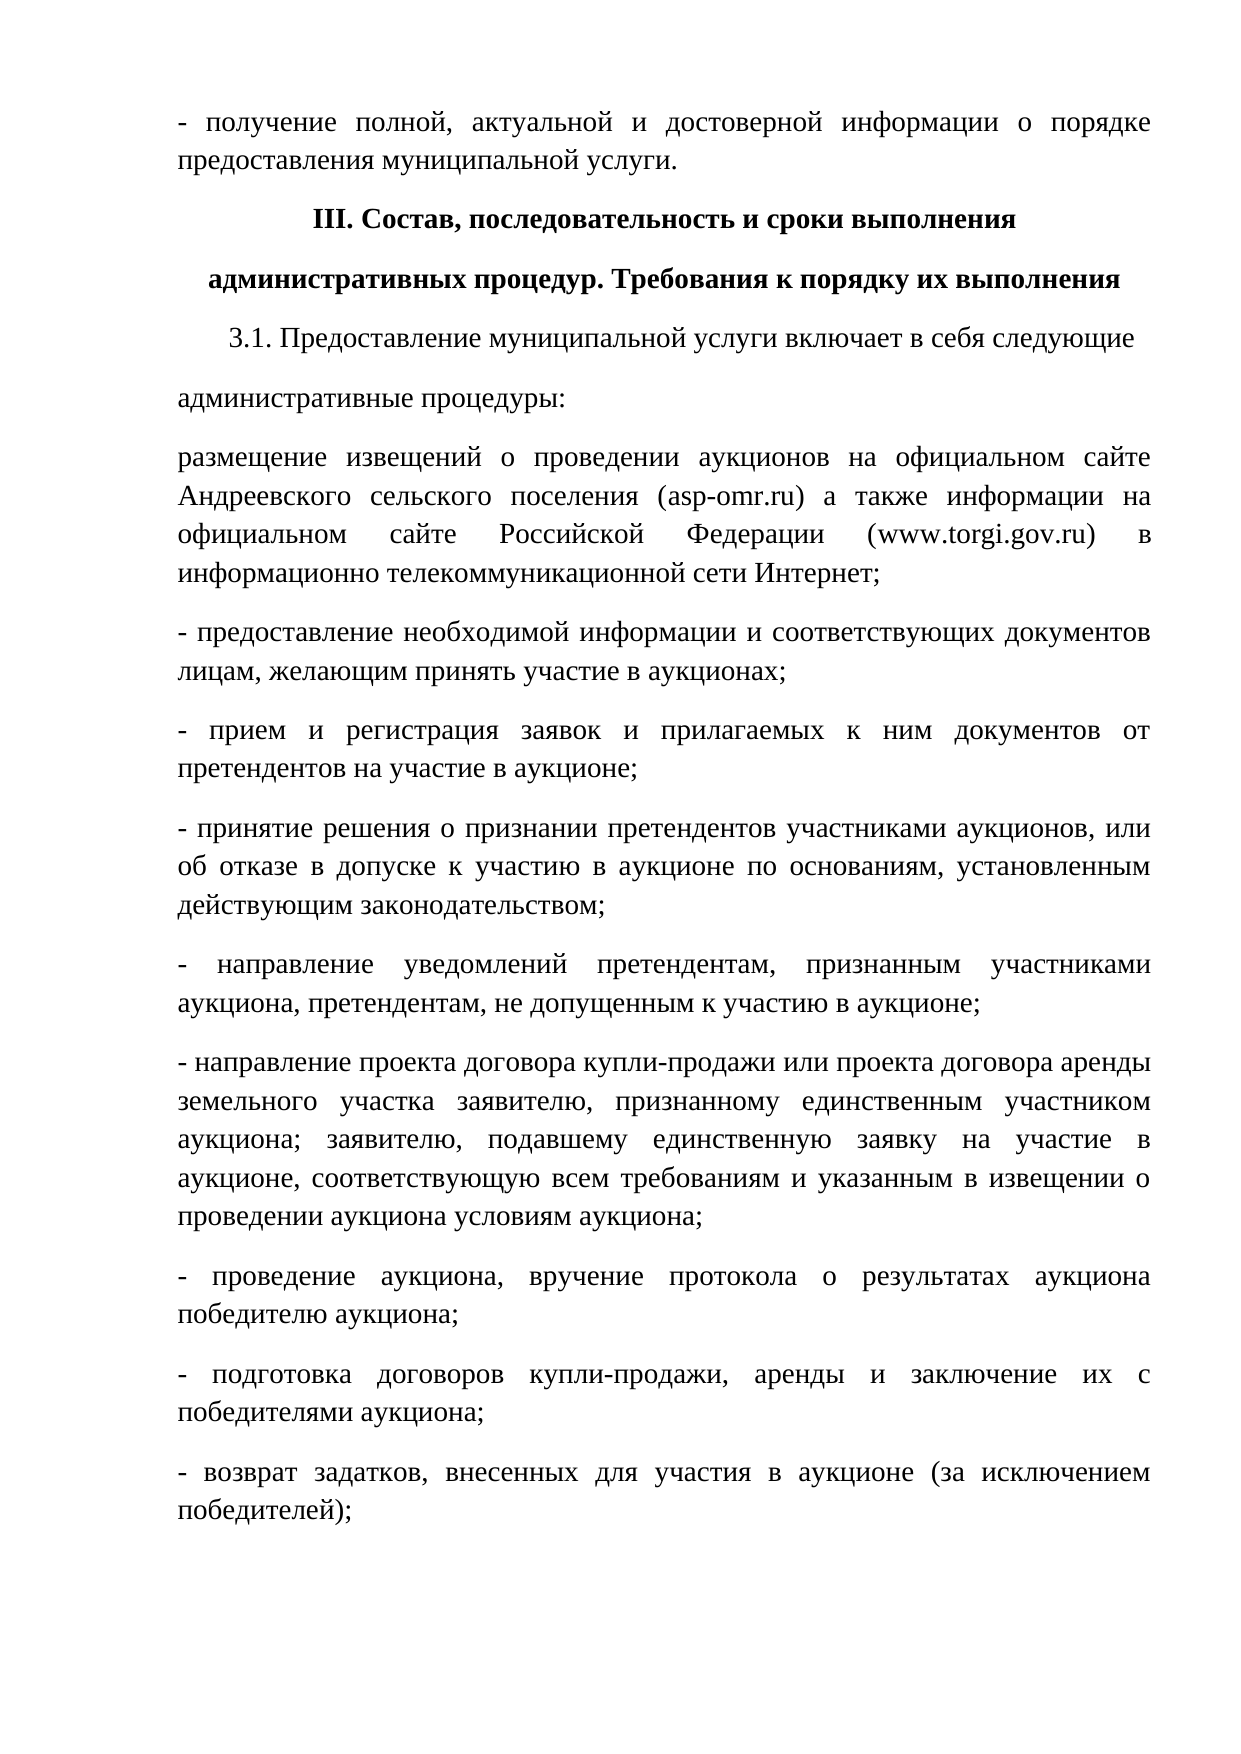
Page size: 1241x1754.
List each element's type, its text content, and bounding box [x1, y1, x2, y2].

text административные процедуры: [177, 380, 1152, 413]
text III. Состав, последовательность и сроки выполнения [177, 202, 1152, 235]
text - принятие решения о признании претендентов участниками аукционов, или об отказе в допуске к участию в аукционе по основаниям, установленным действующим законодательством; [177, 810, 1152, 921]
text - проведение аукциона, вручение протокола о результатах аукциона победителю аукциона; [177, 1258, 1152, 1330]
text - направление проекта договора купли-продажи или проекта договора аренды земельного участка заявителю, признанному единственным участником аукциона; заявителю, подавшему единственную заявку на участие в аукционе, соответствующую всем требованиям и указанным в извещении о проведении аукциона условиям аукциона; [177, 1044, 1152, 1232]
text размещение извещений о проведении аукционов на официальном сайте Андреевского сельского поселения (asp-omr.ru) а также информации на официальном сайте Российской Федерации (www.torgi.gov.ru) в информационно телекоммуникационной сети Интернет; [177, 439, 1152, 588]
text - получение полной, актуальной и достоверной информации о порядке предоставления муниципальной услуги. [177, 104, 1152, 176]
text - возврат задатков, внесенных для участия в аукционе (за исключением победителей); [177, 1454, 1152, 1526]
text - прием и регистрация заявок и прилагаемых к ним документов от претендентов на участие в аукционе; [177, 712, 1152, 784]
text административных процедур. Требования к порядку их выполнения [177, 261, 1152, 294]
text - предоставление необходимой информации и соответствующих документов лицам, желающим принять участие в аукционах; [177, 614, 1152, 686]
text - направление уведомлений претендентам, признанным участниками аукциона, претендентам, не допущенным к участию в аукционе; [177, 946, 1152, 1018]
text - подготовка договоров купли-продажи, аренды и заключение их с победителями аукциона; [177, 1356, 1152, 1428]
text 3.1. Предоставление муниципальной услуги включает в себя следующие [177, 320, 1152, 354]
